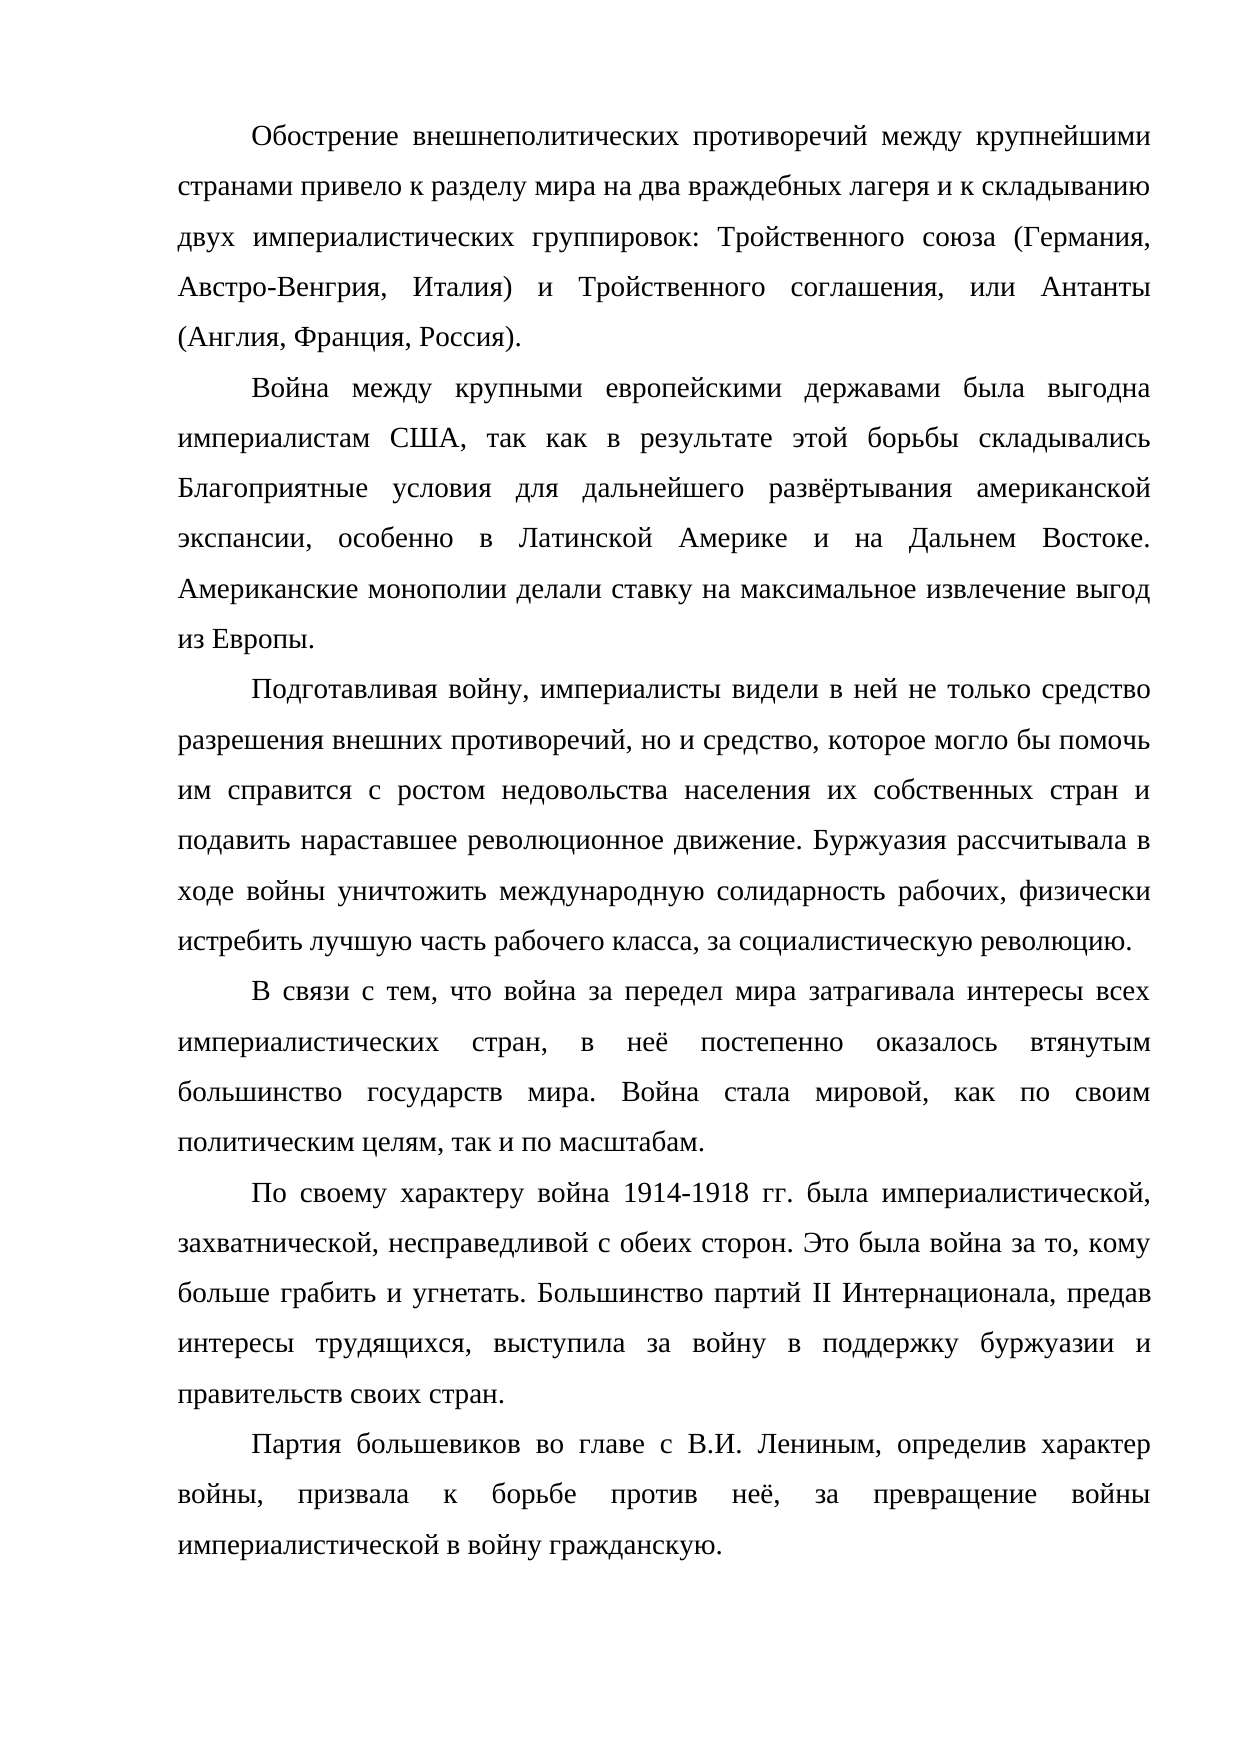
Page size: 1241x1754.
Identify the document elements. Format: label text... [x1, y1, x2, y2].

text По своему характеру война 1914-1918 гг. была империалистической, захватнической, несправедливой с обеих сторон. Это была война за то, кому больше грабить и угнетать. Большинство партий II Интернационала, предав интересы трудящихся, выступила за войну в поддержку буржуазии и правительств своих стран. [177, 1175, 1152, 1409]
text Война между крупными европейскими державами была выгодна империалистам США, так как в результате этой борьбы складывались Благоприятные условия для дальнейшего развёртывания американской экспансии, особенно в Латинской Америке и на Дальнем Востоке. Американские монополии делали ставку на максимальное извлечение выгод из Европы. [177, 370, 1152, 655]
text Партия большевиков во главе с В.И. Лениным, определив характер войны, призвала к борьбе против неё, за превращение войны империалистической в войну гражданскую. [177, 1426, 1152, 1560]
text Обострение внешнеполитических противоречий между крупнейшими странами привело к разделу мира на два враждебных лагеря и к складыванию двух империалистических группировок: Тройственного союза (Германия, Австро-Венгрия, Италия) и Тройственного соглашения, или Антанты (Англия, Франция, Россия). [177, 118, 1152, 353]
text В связи с тем, что война за передел мира затрагивала интересы всех империалистических стран, в неё постепенно оказалось втянутым большинство государств мира. Война стала мировой, как по своим политическим целям, так и по масштабам. [177, 973, 1152, 1158]
text Подготавливая войну, империалисты видели в ней не только средство разрешения внешних противоречий, но и средство, которое могло бы помочь им справится с ростом недовольства населения их собственных стран и подавить нараставшее революционное движение. Буржуазия рассчитывала в ходе войны уничтожить международную солидарность рабочих, физически истребить лучшую часть рабочего класса, за социалистическую революцию. [177, 672, 1152, 957]
